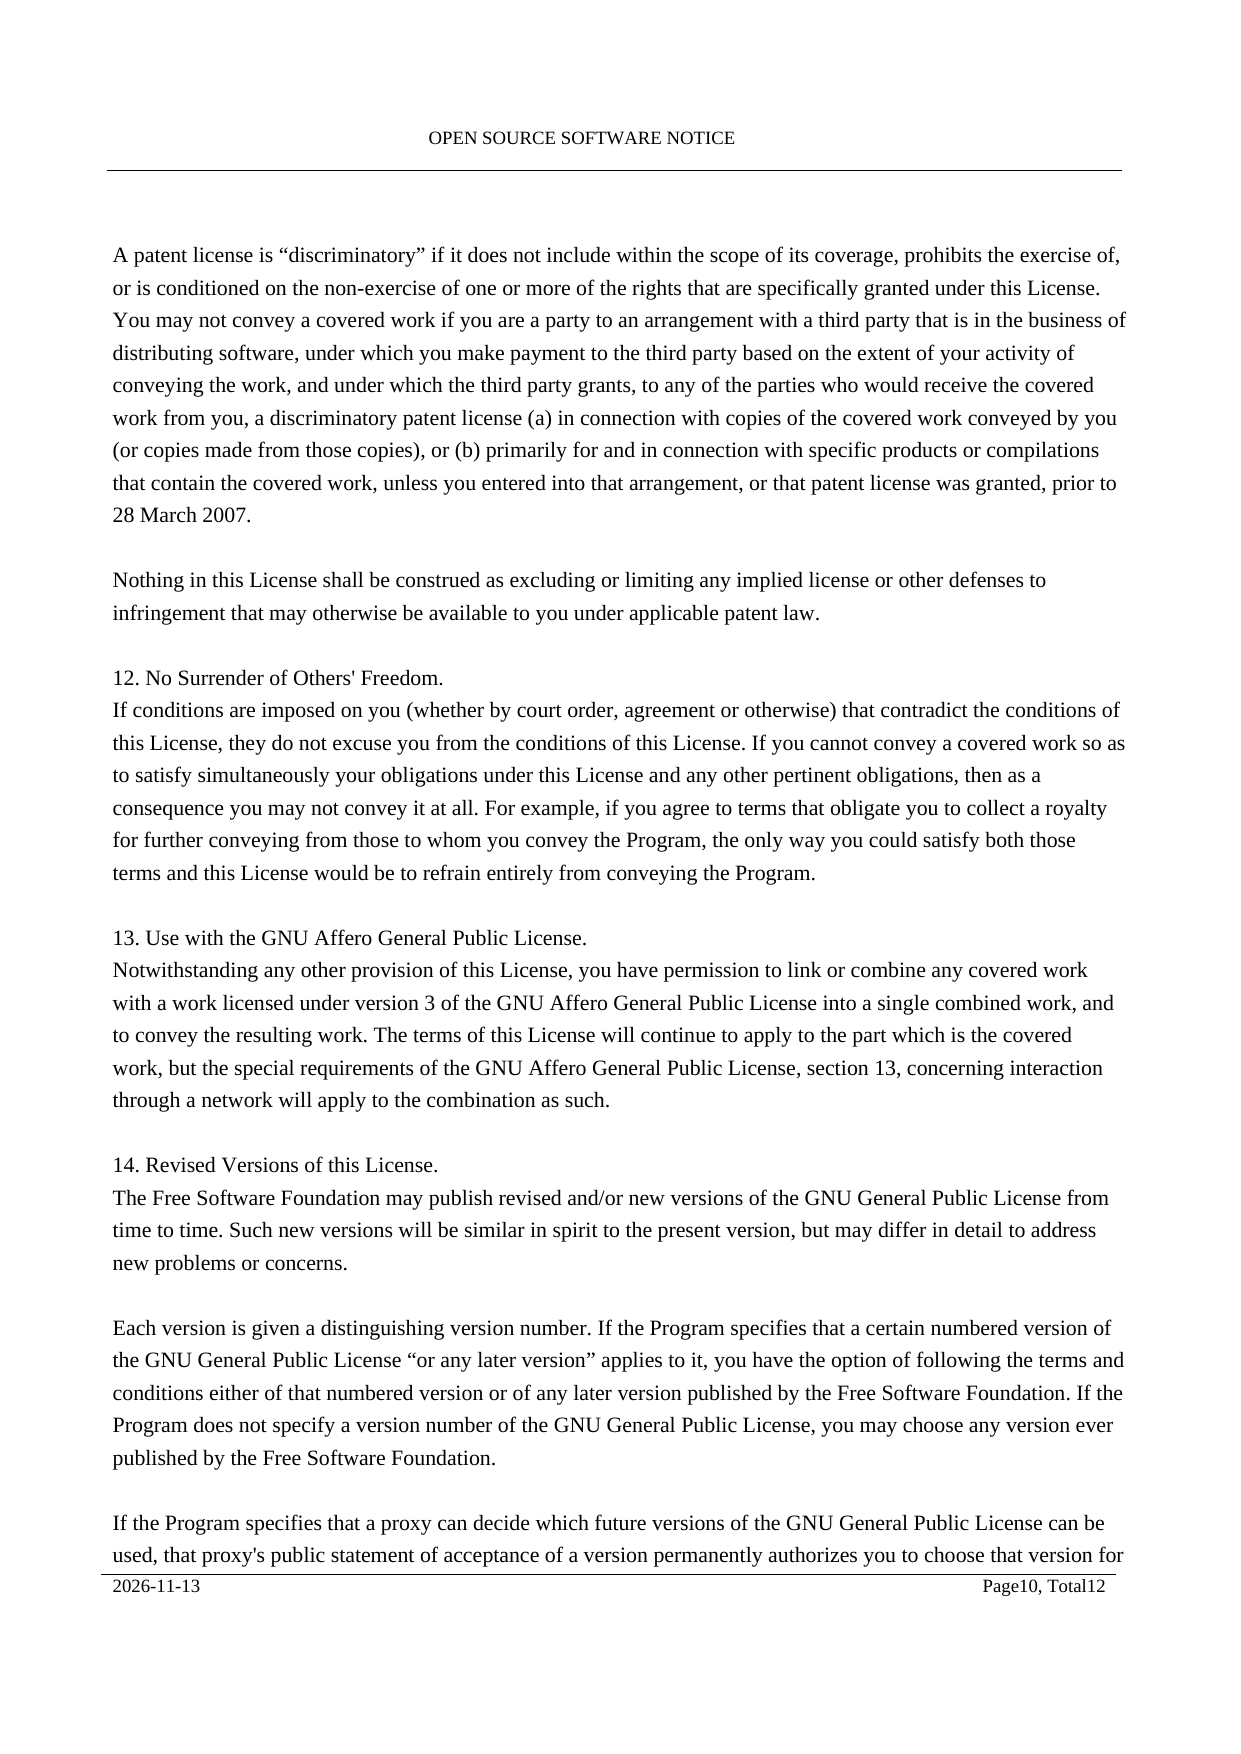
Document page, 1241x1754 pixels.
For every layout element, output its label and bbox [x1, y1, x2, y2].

text [112, 206, 1128, 1571]
